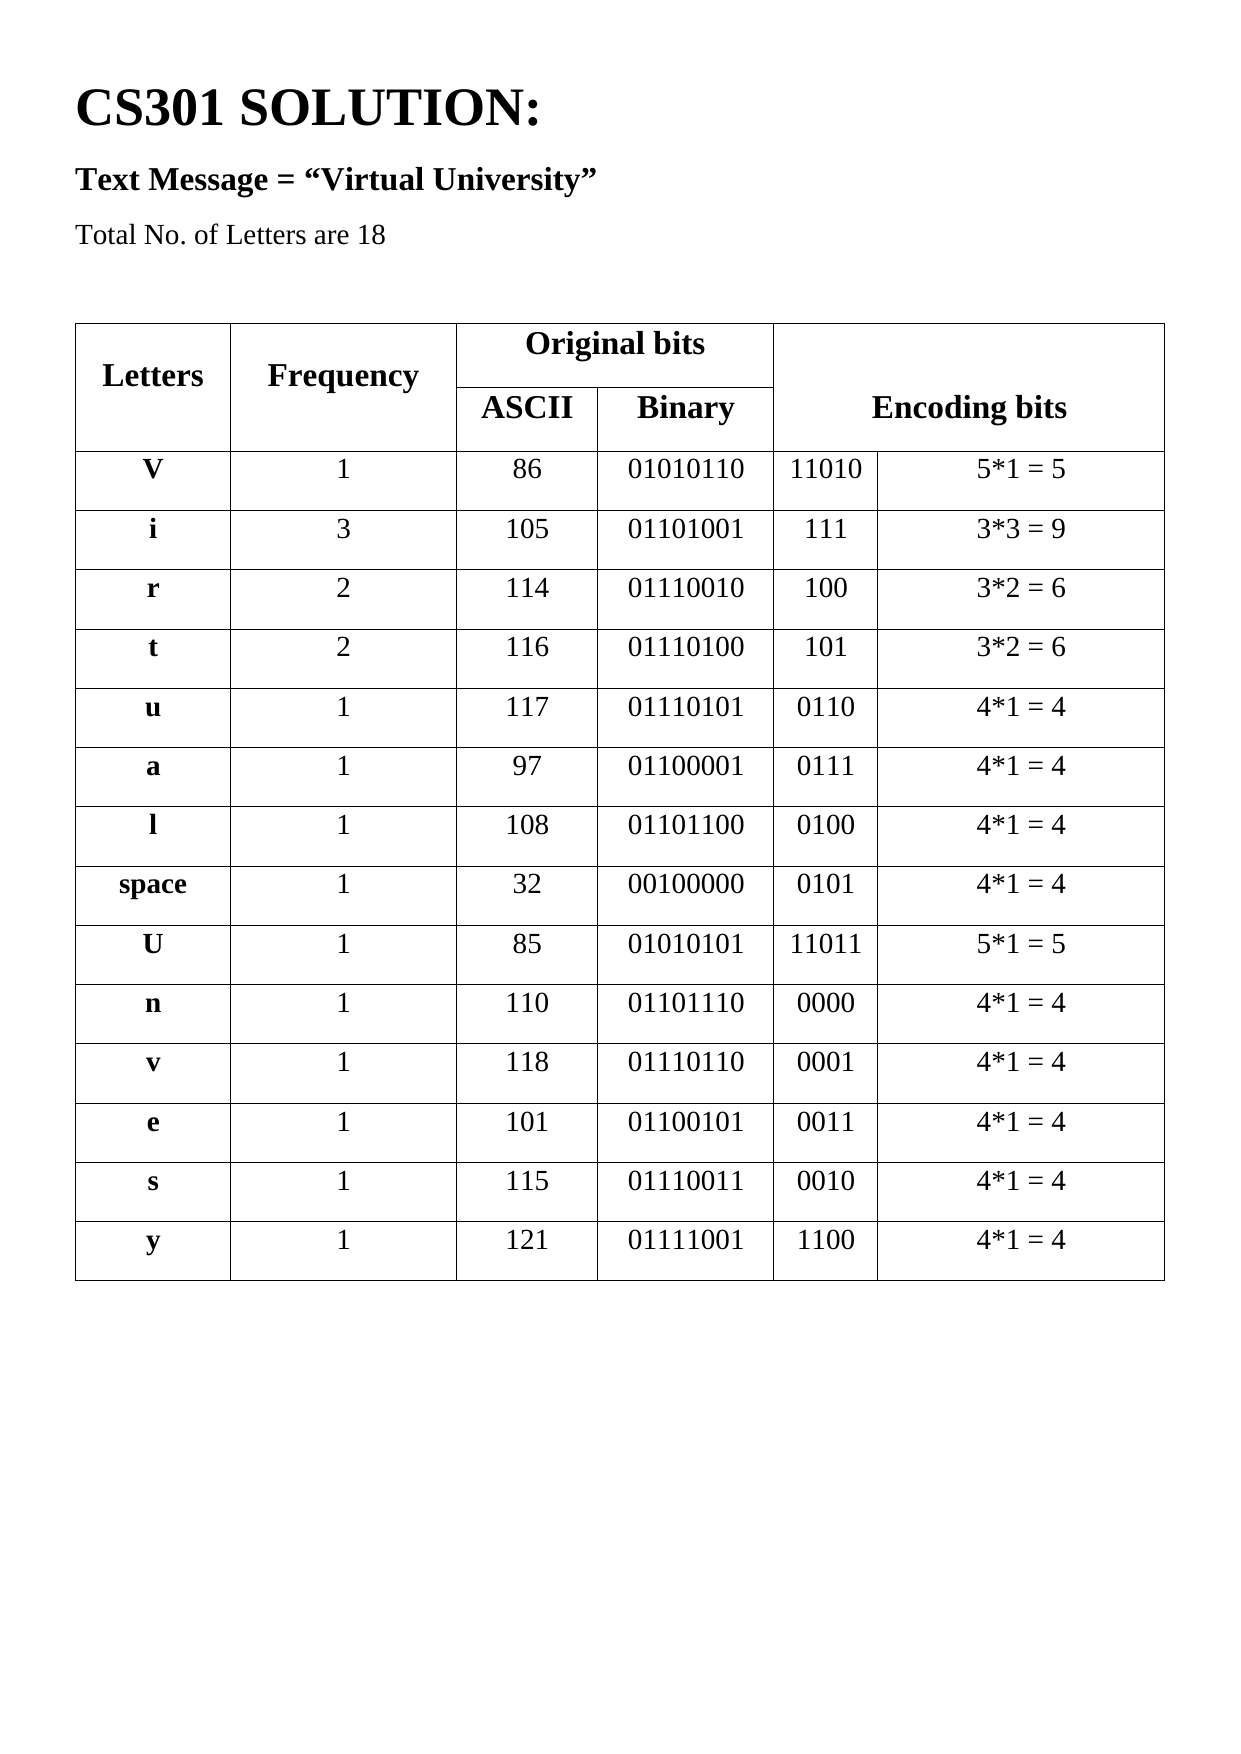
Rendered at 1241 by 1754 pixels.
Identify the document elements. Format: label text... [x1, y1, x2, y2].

table_cell 2 [231, 570, 456, 628]
table_cell 01110011 [598, 1163, 773, 1221]
table_cell 0110 [774, 689, 877, 747]
table_cell 1 [231, 867, 456, 925]
table_cell r [76, 570, 230, 628]
table_cell 1 [231, 748, 456, 806]
table_cell 114 [457, 570, 597, 628]
table_cell 0011 [774, 1104, 877, 1162]
table_cell 0111 [774, 748, 877, 806]
table_cell 110 [457, 985, 597, 1043]
table_cell Binary [598, 388, 773, 451]
table_cell 32 [457, 867, 597, 925]
table_cell 111 [774, 511, 877, 569]
table_cell 01110101 [598, 689, 773, 747]
table_cell 4*1 = 4 [878, 867, 1164, 925]
table_cell 108 [457, 807, 597, 866]
table_cell 100 [774, 570, 877, 628]
table_cell 01101100 [598, 807, 773, 866]
table_cell 115 [457, 1163, 597, 1221]
table_cell 01110010 [598, 570, 773, 628]
table_cell V [76, 452, 230, 510]
table_cell 4*1 = 4 [878, 807, 1164, 866]
table_cell 117 [457, 689, 597, 747]
table_cell 1 [231, 926, 456, 984]
table_cell 01101001 [598, 511, 773, 569]
table_cell 85 [457, 926, 597, 984]
table_cell v [76, 1044, 230, 1103]
text CS301 SOLUTION: [75, 75, 1165, 137]
table_cell 3*2 = 6 [878, 630, 1164, 688]
table_cell ASCII [457, 388, 597, 451]
table_cell 4*1 = 4 [878, 689, 1164, 747]
table_cell 105 [457, 511, 597, 569]
table_cell 0000 [774, 985, 877, 1043]
table_cell t [76, 630, 230, 688]
table_cell 1 [231, 1104, 456, 1162]
table_cell 01010101 [598, 926, 773, 984]
table_cell 01110110 [598, 1044, 773, 1103]
table_cell 1 [231, 1044, 456, 1103]
table_cell 01100001 [598, 748, 773, 806]
text Text Message = “Virtual University” [75, 159, 1165, 197]
table_cell 4*1 = 4 [878, 985, 1164, 1043]
table_cell 86 [457, 452, 597, 510]
table_cell l [76, 807, 230, 866]
table_cell 1 [231, 452, 456, 510]
table_header Encoding bits [774, 324, 1164, 451]
table_cell 116 [457, 630, 597, 688]
table_cell 0101 [774, 867, 877, 925]
table_cell 01010110 [598, 452, 773, 510]
table_cell 0010 [774, 1163, 877, 1221]
table_cell 11010 [774, 452, 877, 510]
table_cell 1 [231, 1163, 456, 1221]
table_cell 0100 [774, 807, 877, 866]
table_header Letters [76, 324, 230, 451]
table_cell u [76, 689, 230, 747]
table_cell 4*1 = 4 [878, 1222, 1164, 1280]
table_cell a [76, 748, 230, 806]
table_cell e [76, 1104, 230, 1162]
table_cell 4*1 = 4 [878, 1163, 1164, 1221]
table_header Original bits [457, 324, 773, 387]
table_cell 3*3 = 9 [878, 511, 1164, 569]
table_cell 1 [231, 1222, 456, 1280]
table_cell 0001 [774, 1044, 877, 1103]
table_cell 4*1 = 4 [878, 1104, 1164, 1162]
table_header Frequency [231, 324, 456, 451]
table_cell 97 [457, 748, 597, 806]
table_cell 1 [231, 689, 456, 747]
table_cell 101 [774, 630, 877, 688]
table_cell 01101110 [598, 985, 773, 1043]
table_cell 11011 [774, 926, 877, 984]
table_cell i [76, 511, 230, 569]
table_cell 4*1 = 4 [878, 1044, 1164, 1103]
table_cell 5*1 = 5 [878, 452, 1164, 510]
table_cell 101 [457, 1104, 597, 1162]
table_cell 1100 [774, 1222, 877, 1280]
table_cell U [76, 926, 230, 984]
table_cell 01110100 [598, 630, 773, 688]
table_cell 1 [231, 985, 456, 1043]
table_cell 2 [231, 630, 456, 688]
table_cell 118 [457, 1044, 597, 1103]
table_cell 5*1 = 5 [878, 926, 1164, 984]
table_cell 121 [457, 1222, 597, 1280]
text Total No. of Letters are 18 [75, 217, 1165, 250]
table_cell 01100101 [598, 1104, 773, 1162]
table_cell 3 [231, 511, 456, 569]
table_cell 00100000 [598, 867, 773, 925]
table_cell 4*1 = 4 [878, 748, 1164, 806]
table_cell s [76, 1163, 230, 1221]
table_cell 01111001 [598, 1222, 773, 1280]
table_cell n [76, 985, 230, 1043]
table_cell 1 [231, 807, 456, 866]
table_cell y [76, 1222, 230, 1280]
table_cell 3*2 = 6 [878, 570, 1164, 628]
table_cell space [76, 867, 230, 925]
